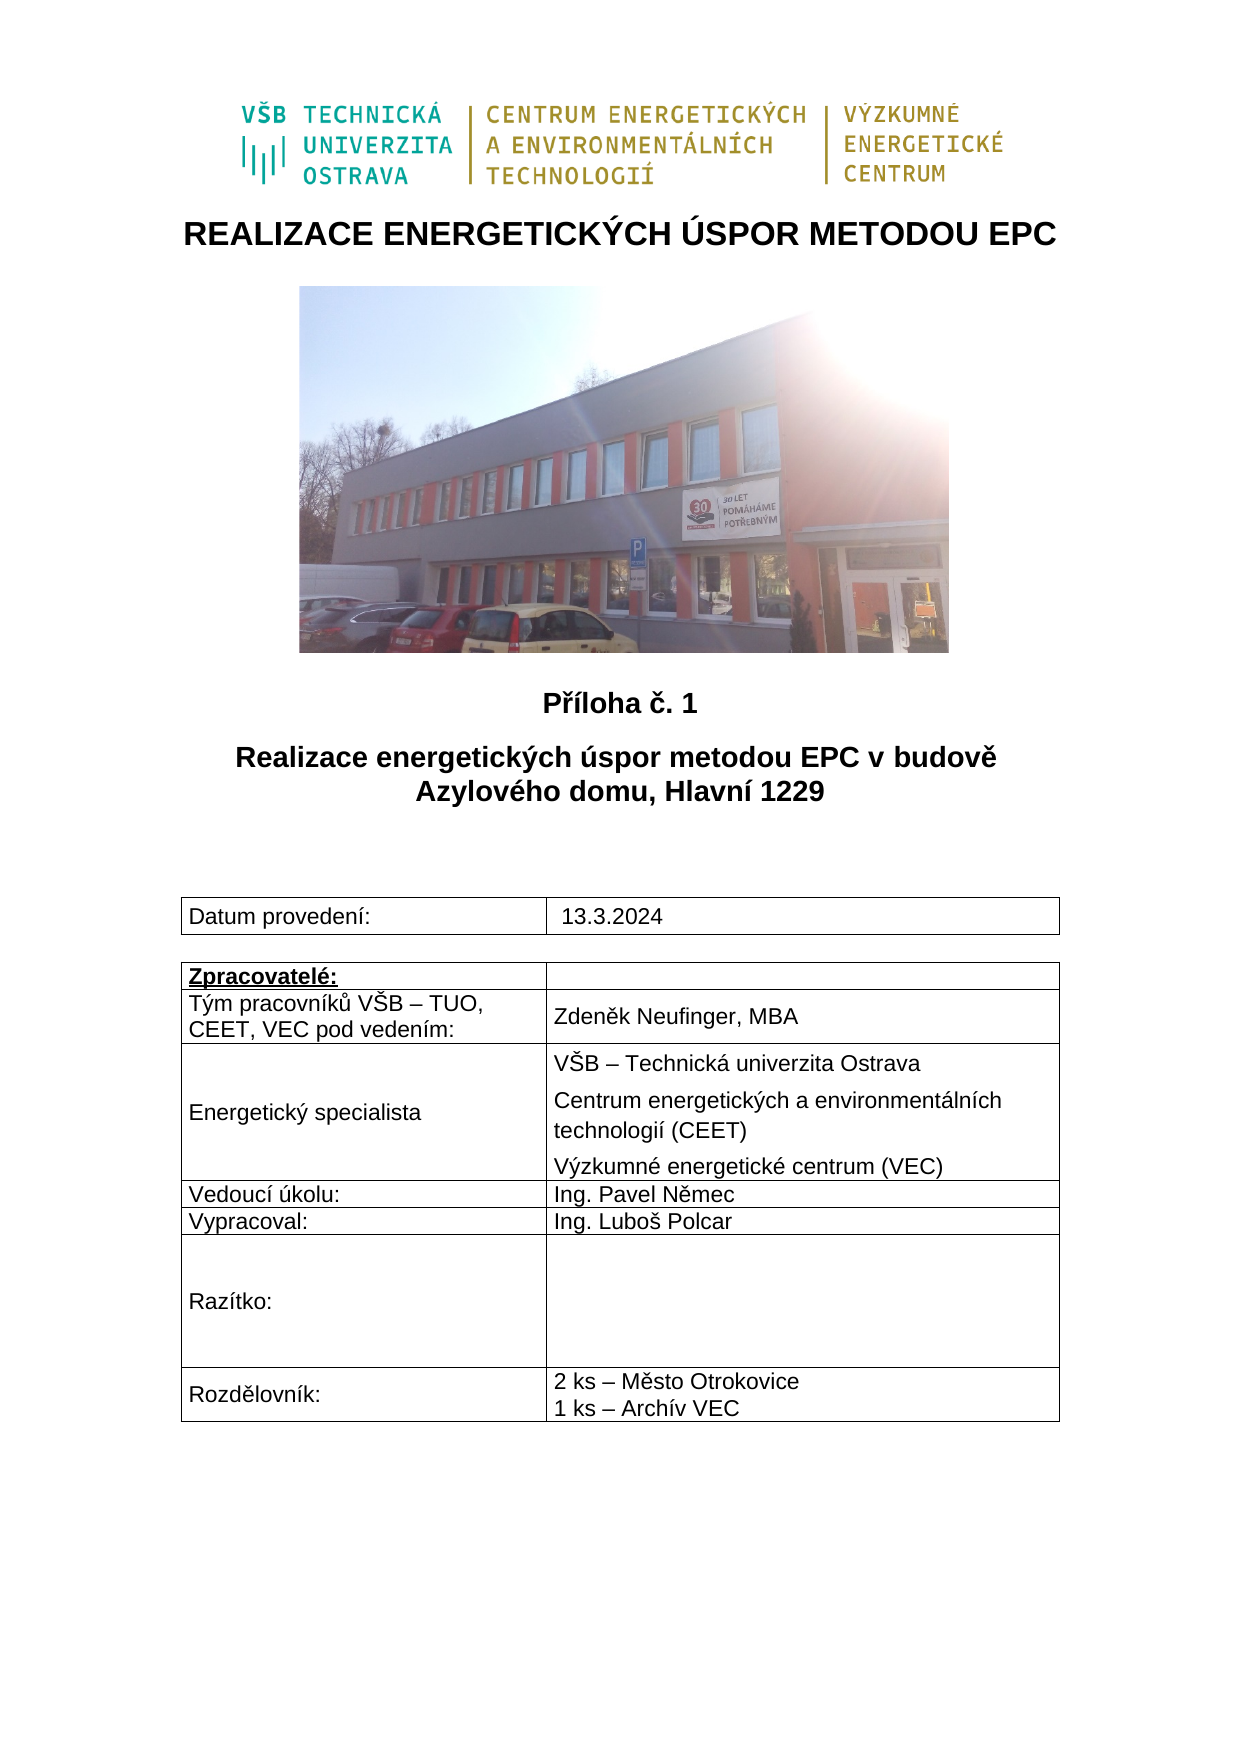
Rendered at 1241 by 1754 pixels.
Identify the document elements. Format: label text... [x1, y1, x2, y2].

table_header Datum provedení: [182, 898, 546, 934]
table_cell Razítko: [182, 1235, 546, 1367]
table_header 13.3.2024 [547, 898, 1059, 934]
table_cell Vedoucí úkolu: [182, 1181, 546, 1207]
table_cell Zdeněk Neufinger, MBA [547, 990, 1059, 1043]
table_cell VŠB – Technická univerzita Ostrava Centrum energetických a environmentálních technologií (CEET) Výzkumné energetické centrum (VEC) [547, 1044, 1059, 1179]
table_cell Rozdělovník: [182, 1368, 546, 1421]
table_header Zpracovatelé: [182, 963, 546, 989]
table_cell Tým pracovníků VŠB – TUO, CEET, VEC pod vedením: [182, 990, 546, 1043]
table_cell [547, 1235, 1059, 1367]
picture [299, 286, 949, 653]
text Realizace energetických úspor metodou EPC [148, 214, 1093, 253]
text Příloha č. 1 [148, 686, 1093, 719]
table_cell 2 ks – Město Otrokovice 1 ks – Archív VEC [547, 1368, 1059, 1421]
table_cell Ing. Pavel Němec [547, 1181, 1059, 1207]
table_cell Energetický specialista [182, 1044, 546, 1179]
table_cell Ing. Luboš Polcar [547, 1208, 1059, 1234]
picture [210, 73, 1031, 215]
table_cell Vypracoval: [182, 1208, 546, 1234]
table_header [547, 963, 1059, 989]
text Realizace energetických úspor metodou EPC v budově Azylového domu, Hlavní 1229 [148, 740, 1093, 807]
